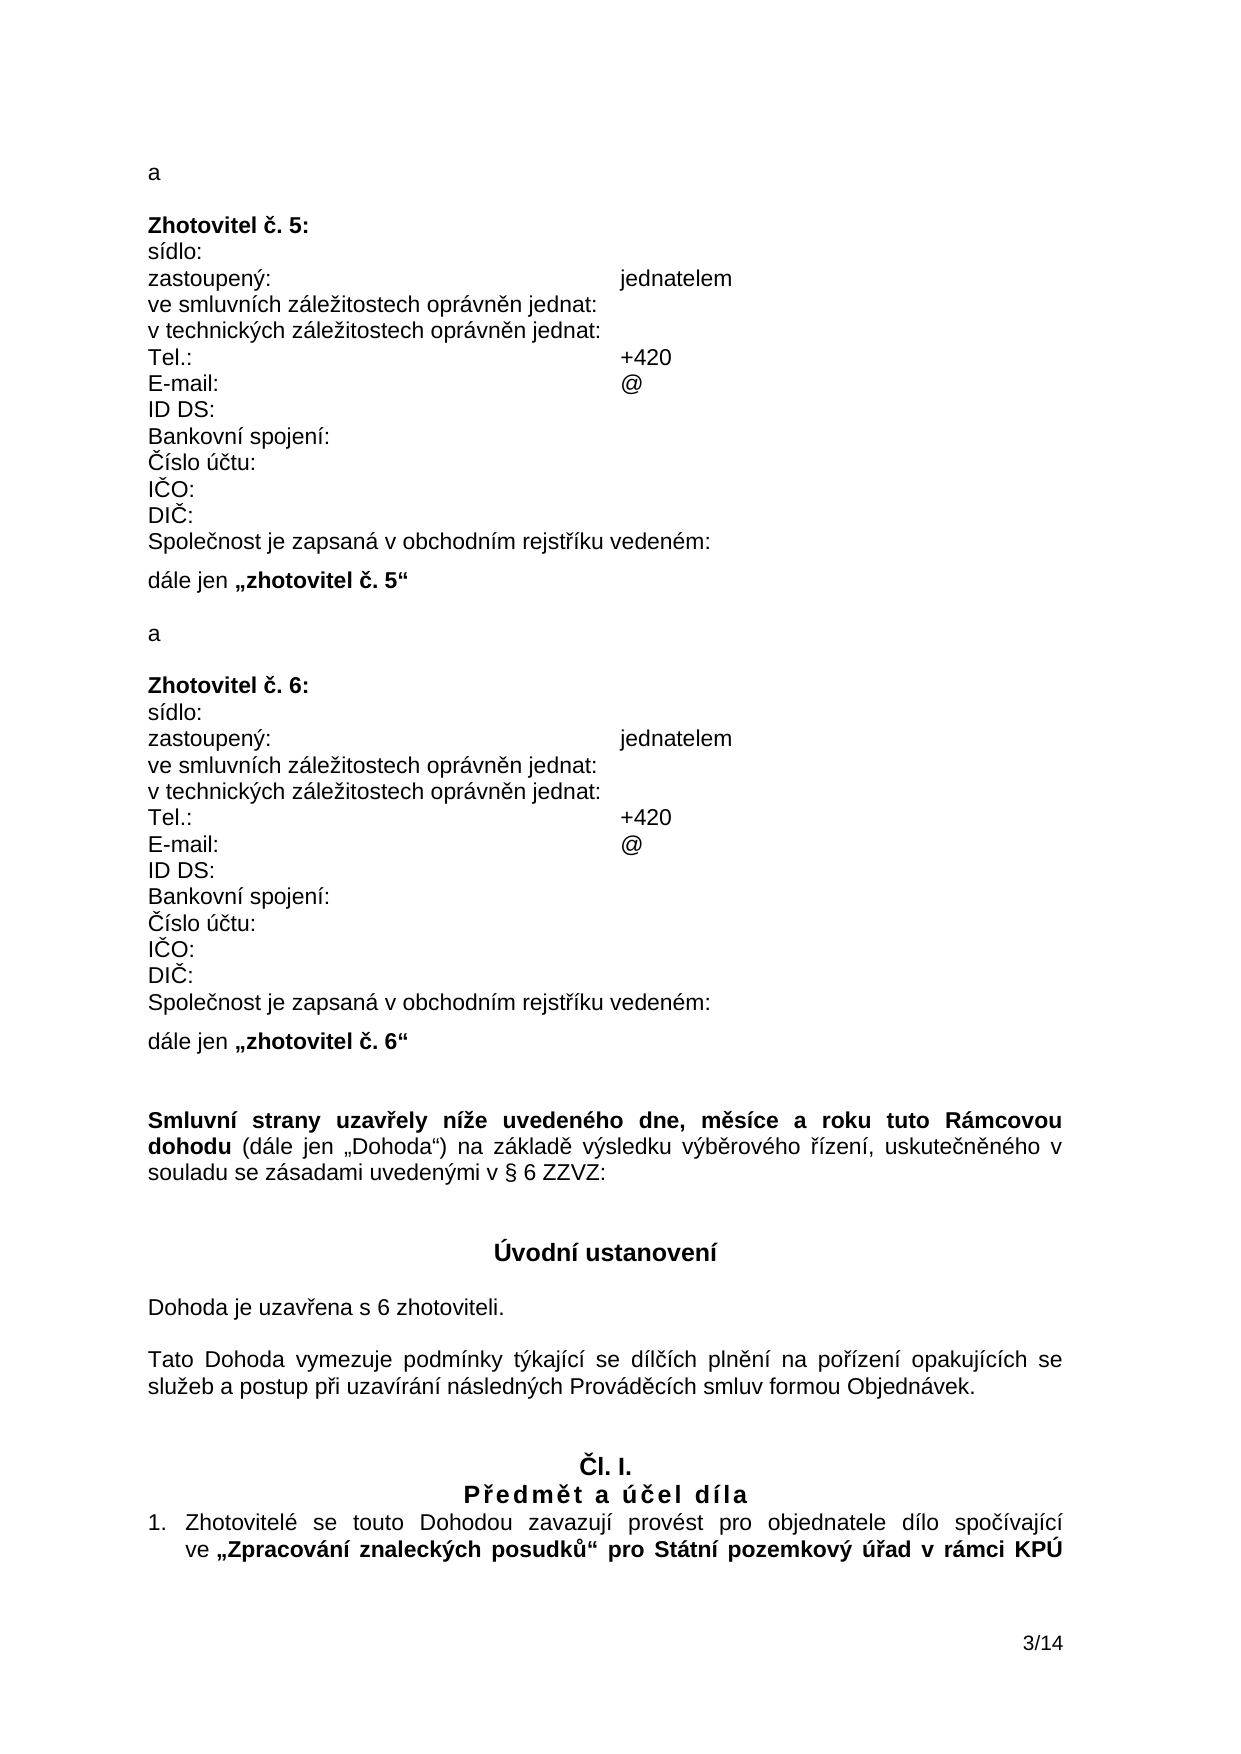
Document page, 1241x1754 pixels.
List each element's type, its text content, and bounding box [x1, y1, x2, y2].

text dále jen „zhotovitel č. 5“ [148, 567, 1063, 593]
text ve smluvních záležitostech oprávněn jednat: [148, 752, 1063, 778]
subtitle Předmět a účel díla [148, 1480, 1063, 1509]
text Zhotovitel č. 6: [148, 672, 1063, 699]
text Tato Dohoda vymezuje podmínky týkající se dílčích plnění na pořízení opakujících se služeb a postup při uzavírání následných Prováděcích smluv formou Objednávek. [148, 1346, 1063, 1399]
text Bankovní spojení: [148, 423, 1063, 449]
text zastoupený: jednatelem [148, 725, 1063, 752]
text DIČ: [148, 962, 1063, 989]
text E-mail: @ [148, 370, 1063, 396]
text Číslo účtu: [148, 449, 1063, 476]
text a [148, 159, 1063, 186]
text Tel.: +420 [148, 804, 1063, 831]
text sídlo: [148, 699, 1063, 725]
text Dohoda je uzavřena s 6 zhotoviteli. [148, 1293, 1063, 1320]
text IČO: [148, 476, 1063, 502]
text Tel.: +420 [148, 344, 1063, 370]
text a [148, 620, 1063, 646]
text ID DS: [148, 396, 1063, 423]
text Společnost je zapsaná v obchodním rejstříku vedeném: [148, 989, 1063, 1015]
text ID DS: [148, 857, 1063, 883]
text Číslo účtu: [148, 910, 1063, 936]
text ve smluvních záležitostech oprávněn jednat: [148, 291, 1063, 317]
text Úvodní ustanovení [148, 1238, 1063, 1267]
text Smluvní strany uzavřely níže uvedeného dne, měsíce a roku tuto Rámcovou dohodu (dále jen „Dohoda“) na základě výsledku výběrového řízení, uskutečněného v souladu se zásadami uvedenými v § 6 ZZVZ: [148, 1107, 1063, 1186]
text sídlo: [148, 238, 1063, 265]
text dále jen „zhotovitel č. 6“ [148, 1028, 1063, 1054]
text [148, 317, 1063, 344]
text DIČ: [148, 502, 1063, 528]
text E-mail: @ [148, 831, 1063, 857]
text v technických záležitostech oprávněn jednat: [148, 778, 1063, 804]
text Bankovní spojení: [148, 883, 1063, 910]
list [148, 1509, 1063, 1562]
text IČO: [148, 936, 1063, 962]
text Čl. I. [148, 1452, 1063, 1480]
text zastoupený: jednatelem [148, 265, 1063, 291]
text Společnost je zapsaná v obchodním rejstříku vedeném: [148, 528, 1063, 554]
text Zhotovitel č. 5: [148, 212, 1063, 238]
